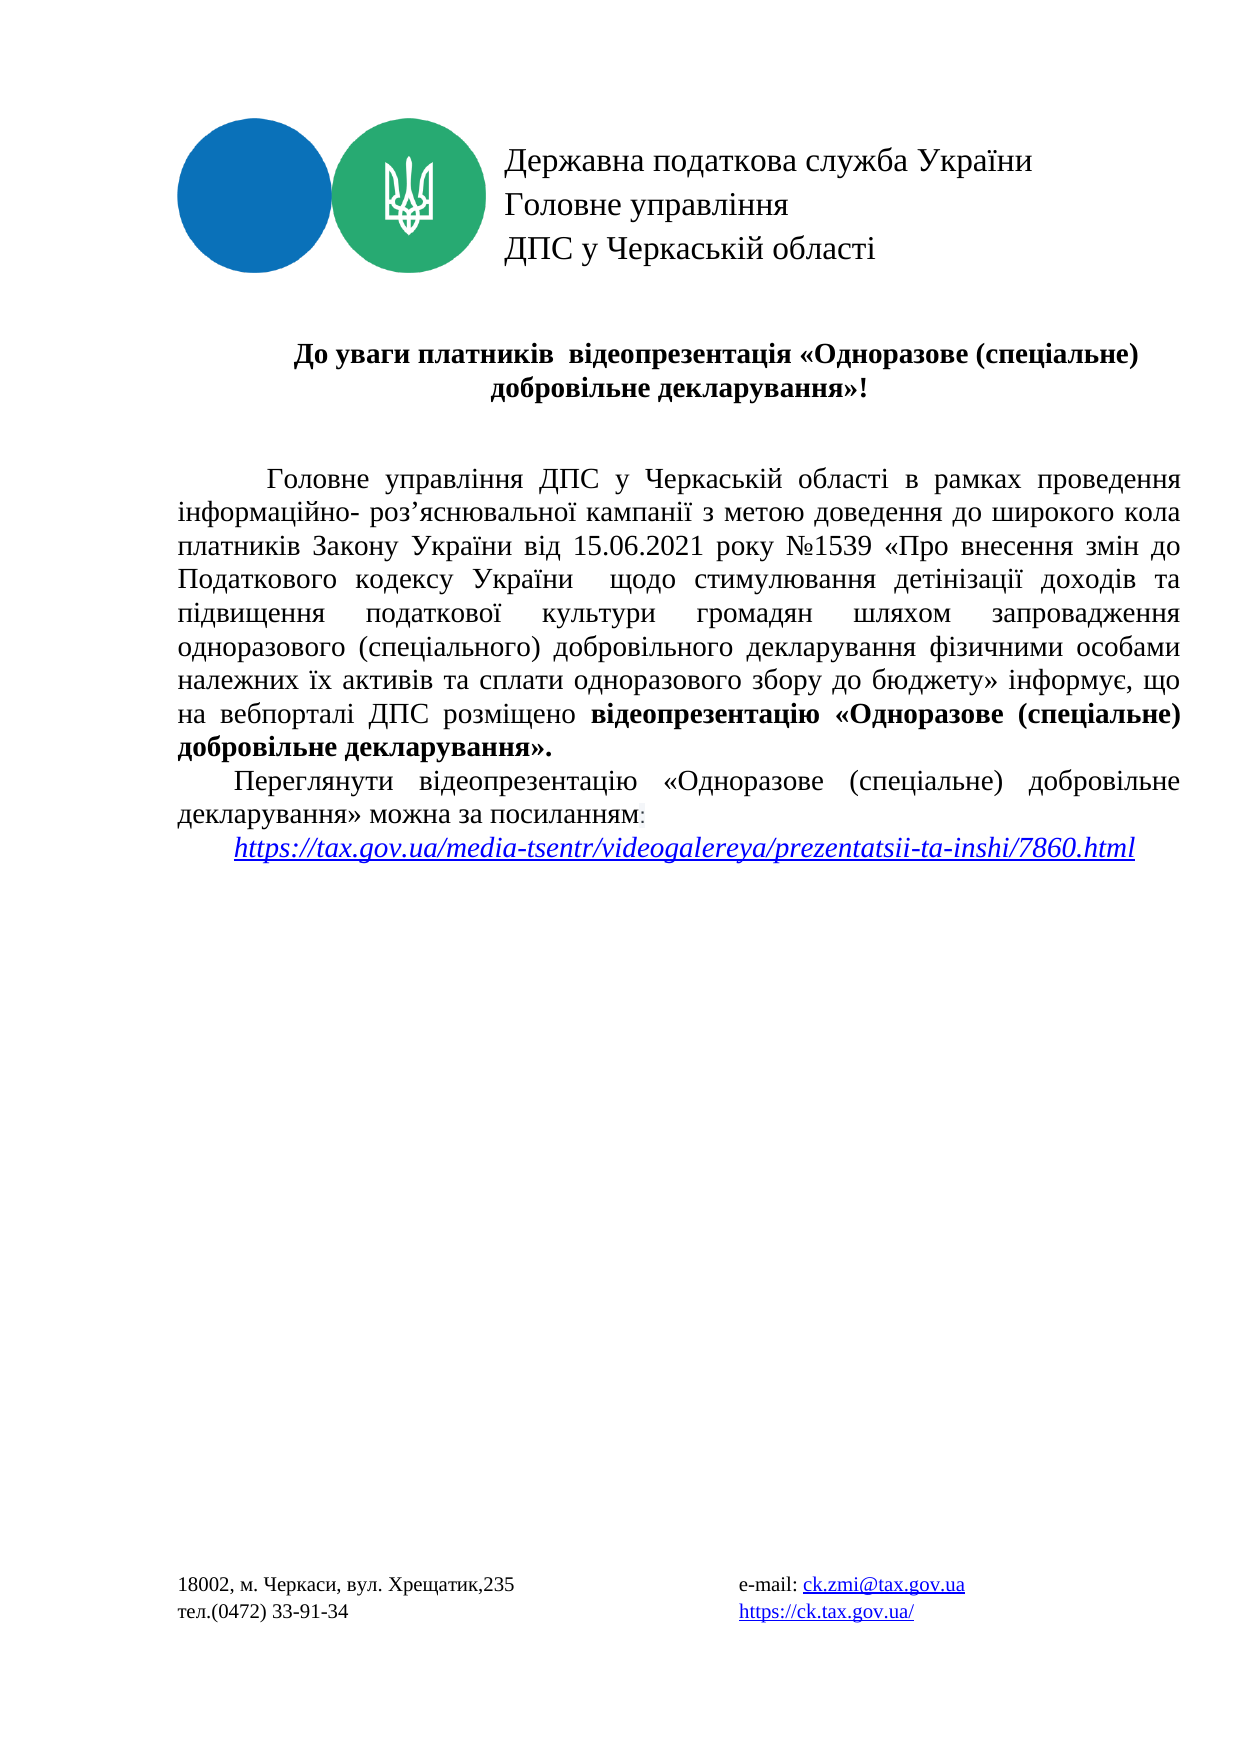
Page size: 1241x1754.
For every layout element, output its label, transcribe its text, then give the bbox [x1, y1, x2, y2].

picture [177, 118, 486, 273]
text https://tax.gov.ua/media-tsentr/videogalereya/prezentatsii-ta-inshi/7860.html [177, 830, 1181, 863]
text тел.(0472) 33-91-34 https://ck.tax.gov.ua/ [177, 1599, 1181, 1623]
text Головне управління ДПС у Черкаській області в рамках проведення інформаційно- роз’яснювальної кампанії з метою доведення до широкого кола платників Закону України від 15.06.2021 року №1539 «Про внесення змін до Податкового кодексу України щодо стимулювання детінізації доходів та підвищення податкової культури громадян шляхом запровадження одноразового (спеціального) добровільного декларування фізичними особами належних їх активів та сплати одноразового збору до бюджету» інформує, що на вебпорталі ДПС розміщено відеопрезентацію «Одноразове (спеціальне) добровільне декларування». [177, 461, 1181, 763]
text До уваги платників відеопрезентація «Одноразове (спеціальне) добровільне декларування»! [177, 336, 1181, 403]
text 18002, м. Черкаси, вул. Хрещатик,235 e-mail: ck.zmi@tax.gov.ua [177, 1571, 1181, 1596]
text Переглянути відеопрезентацію «Одноразове (спеціальне) добровільне декларування» можна за посиланням: [177, 763, 1181, 830]
